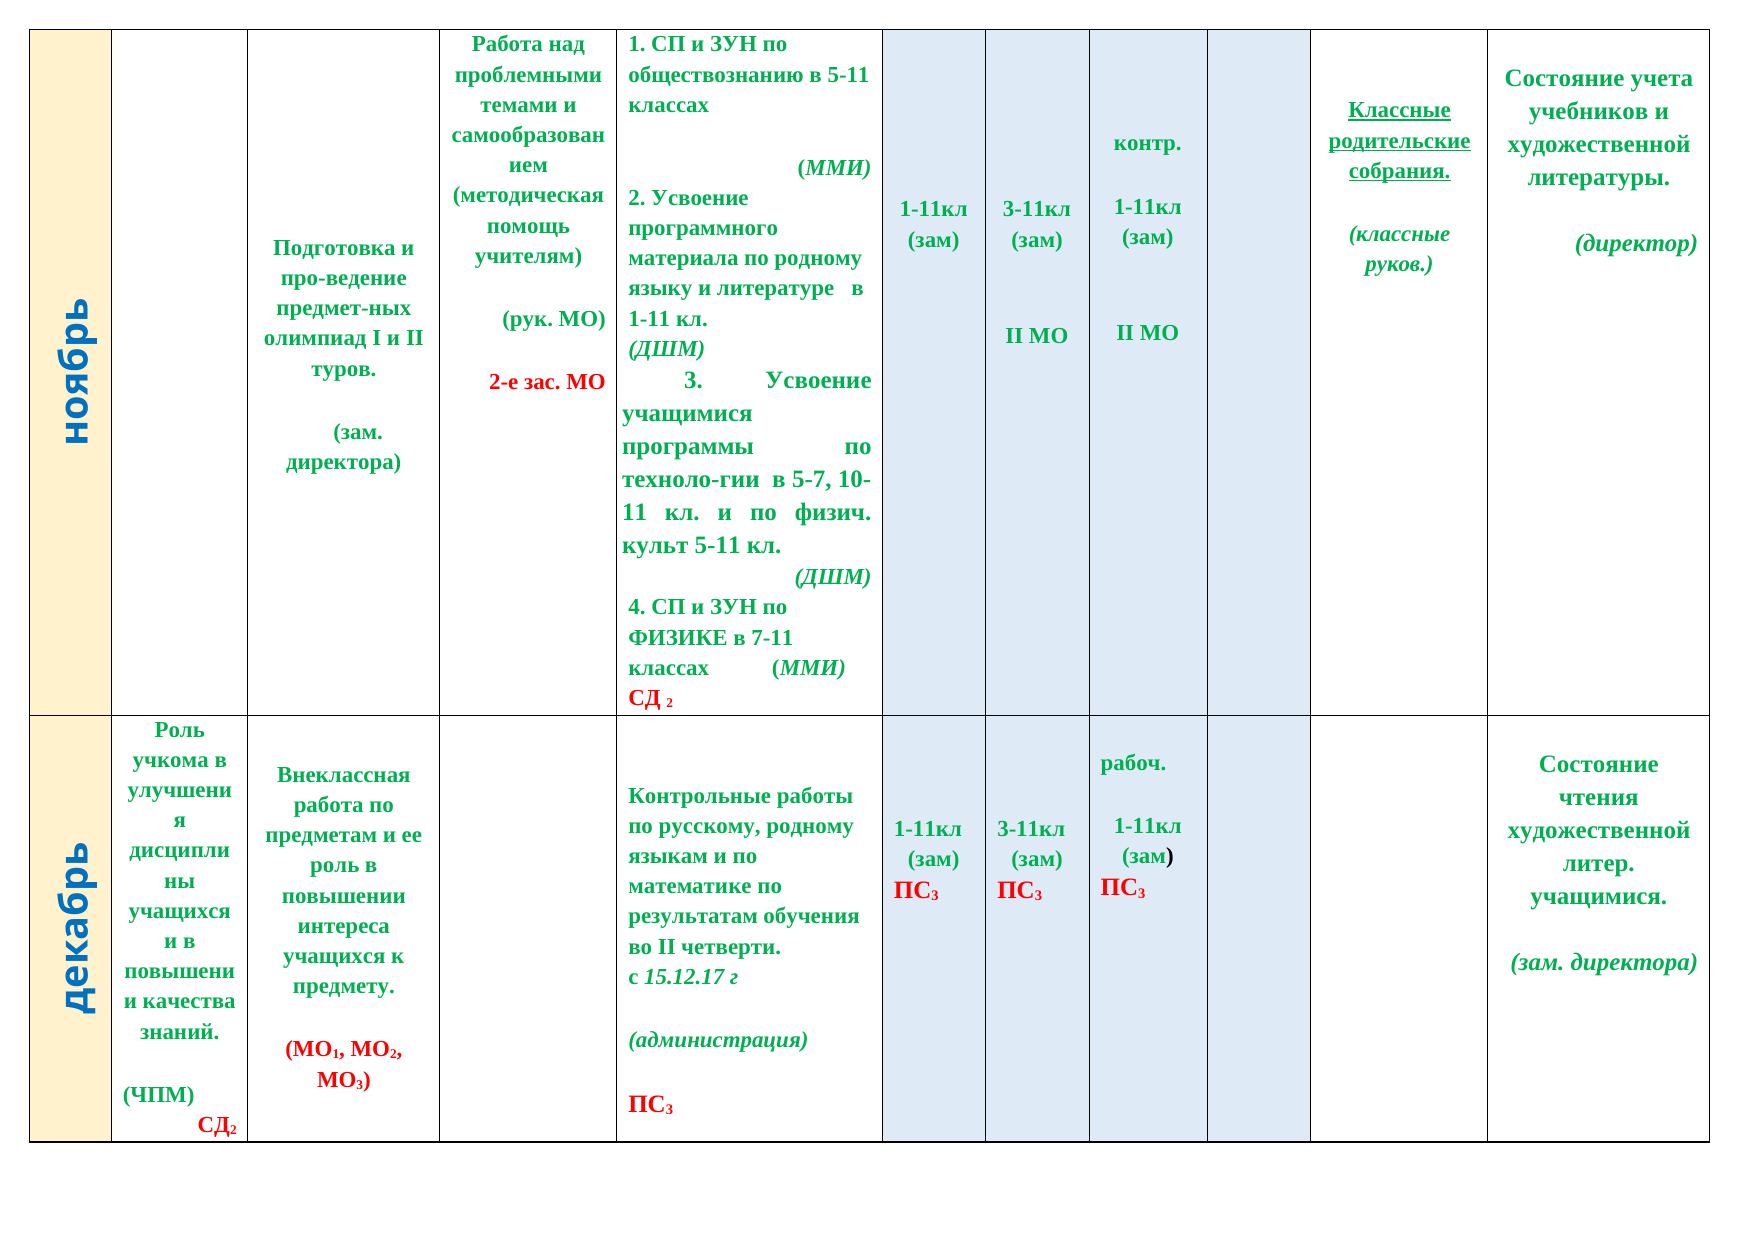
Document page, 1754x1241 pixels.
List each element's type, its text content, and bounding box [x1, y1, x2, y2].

table_cell Классные родительские собрания. (классные руков.) [1311, 30, 1487, 715]
table_cell 3-11кл (зам) II МО [986, 30, 1089, 715]
table_cell [112, 30, 247, 715]
table_cell Роль учкома в улучшения дисциплины учащихся и в повышении качества знаний. (ЧПМ) СД2 [112, 716, 247, 1141]
table_cell Работа над проблемными темами и самообразованием (методическая помощь учителям) (рук. МО) 2-е зас. МО [440, 30, 616, 715]
table_cell Состояние учета учебников и художественной литературы. (директор) [1488, 30, 1709, 715]
table_cell 3-11кл (зам) ПС3 [986, 716, 1089, 1141]
table_cell Контрольные работы по русскому, родному языкам и по математике по результатам обучения во II четверти. с 15.12.17 г (администрация) ПС3 [617, 716, 882, 1141]
table_cell рабоч. 1-11кл (зам) ПС3 [1090, 716, 1207, 1141]
table_cell [440, 716, 616, 1141]
table_cell [1208, 30, 1310, 715]
table_cell 1. СП и ЗУН по обществознанию в 5-11 классах (ММИ) 2. Усвоение программного материала по родному языку и литературе в 1-11 кл. (ДШМ) 3. Усвоение учащимися программы по техноло-гии в 5-7, 10-11 кл. и по физич. культ 5-11 кл. (ДШМ) 4. СП и ЗУН по ФИЗИКЕ в 7-11 классах (ММИ) СД 2 [617, 30, 882, 715]
table_cell [1208, 716, 1310, 1141]
table_cell 1-11кл (зам) ПС3 [883, 716, 985, 1141]
table_cell Внеклассная работа по предметам и ее роль в повышении интереса учащихся к предмету. (МО1, МО2, МО3) [248, 716, 439, 1141]
table_cell 1-11кл (зам) [883, 30, 985, 715]
table_cell контр. 1-11кл (зам) II МО [1090, 30, 1207, 715]
table_cell декабрь [30, 716, 111, 1141]
table_cell Подготовка и про-ведение предмет-ных олимпиад I и II туров. (зам. директора) [248, 30, 439, 715]
table_cell [1311, 716, 1487, 1141]
table_cell Состояние чтения художественной литер. учащимися. (зам. директора) [1488, 716, 1709, 1141]
table_cell ноябрь [30, 30, 111, 715]
